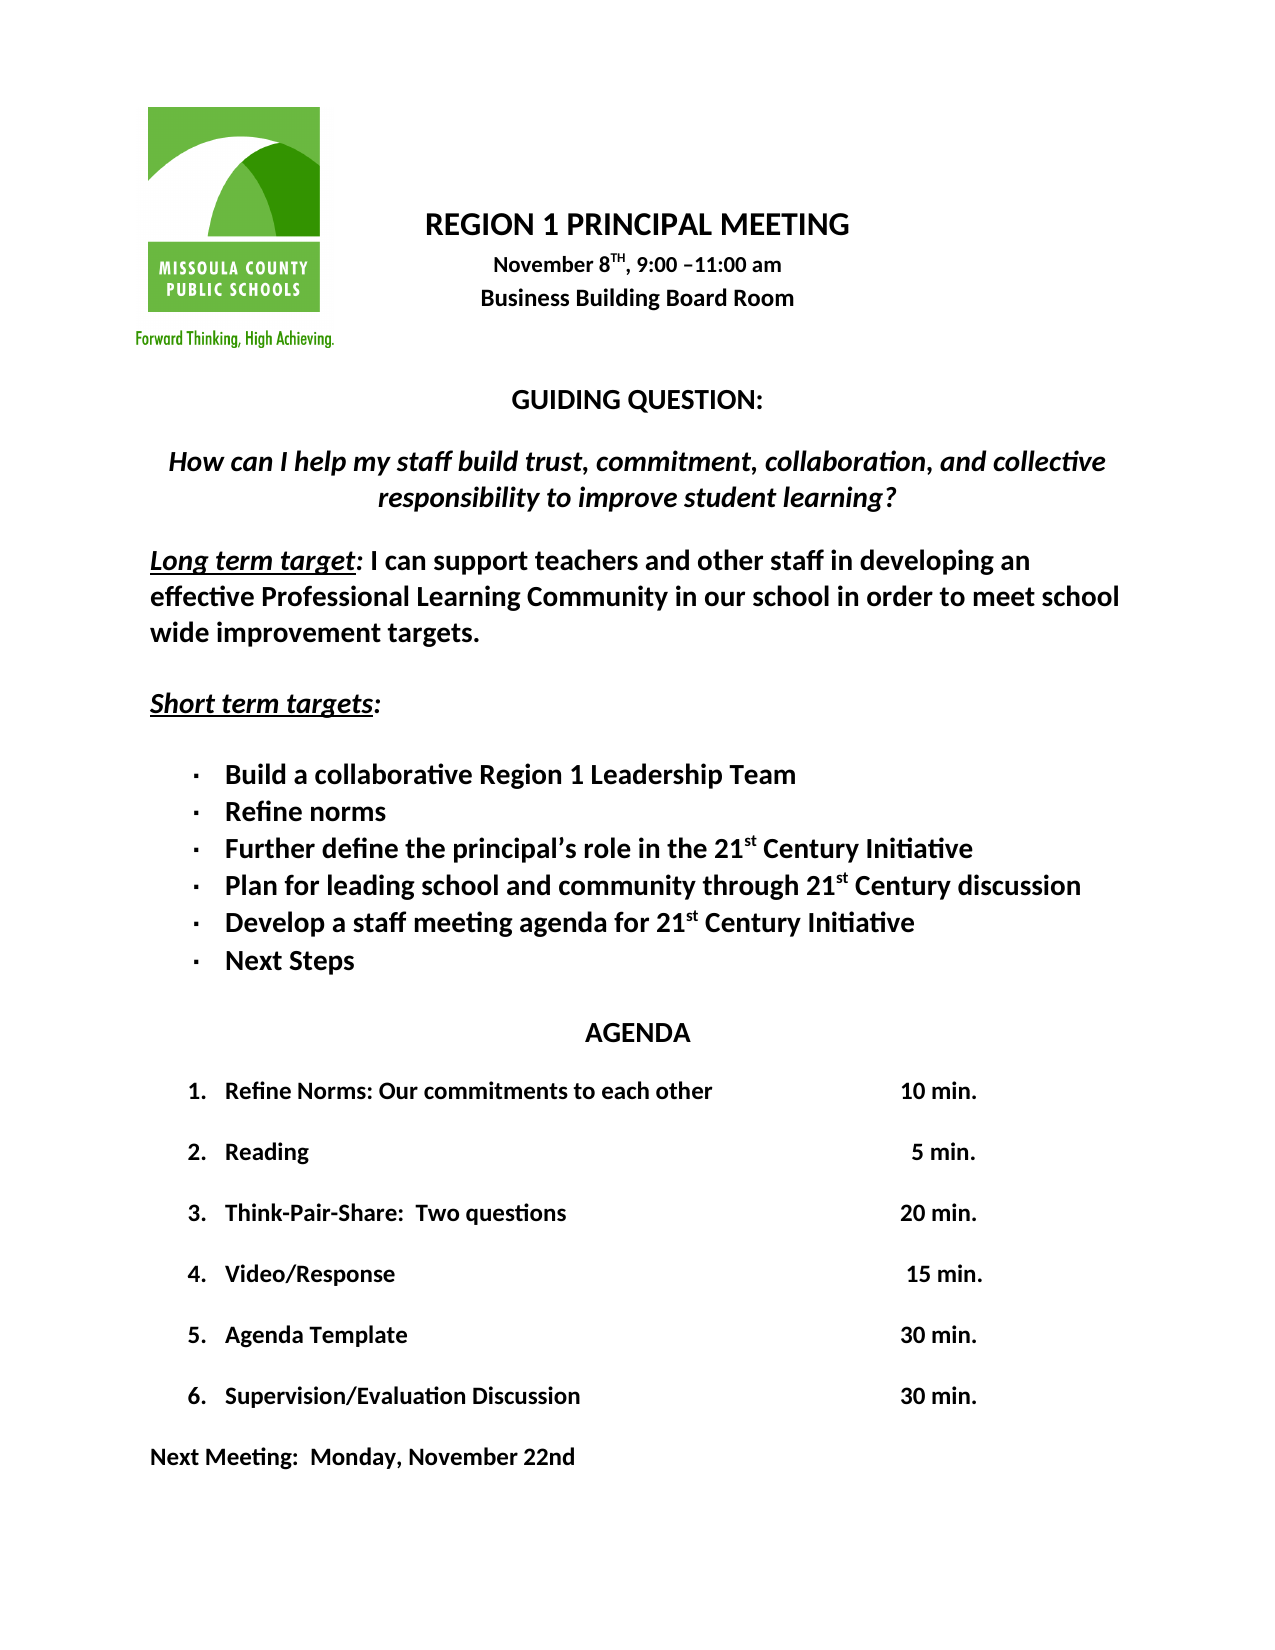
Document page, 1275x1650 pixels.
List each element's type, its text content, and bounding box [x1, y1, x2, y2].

text Business Building Board Room [150, 282, 1125, 312]
list Next Steps [187, 942, 1125, 979]
text GUIDING QUESTION: [150, 381, 1125, 417]
list Plan for leading school and community through 21st Century discussion [187, 867, 1125, 904]
text November 8TH, 9:00 –11:00 am [150, 250, 1125, 278]
text Long term target: I can support teachers and other staff in developing an effective Professional Learning Community in our school in order to meet school wide improvement targets. [150, 542, 1125, 649]
list Develop a staff meeting agenda for 21st Century Initiative [187, 904, 1125, 942]
list Video/Response 15 min. [187, 1258, 1125, 1288]
list Refine Norms: Our commitments to each other 10 min. [187, 1075, 1125, 1105]
list Build a collaborative Region 1 Leadership Team [187, 756, 1125, 793]
list Agenda Template 30 min. [187, 1319, 1125, 1349]
text REGION 1 PRINCIPAL MEETING [150, 203, 1125, 244]
text Short term targets: [150, 685, 1125, 721]
picture [136, 107, 334, 348]
list Think-Pair-Share: Two questions 20 min. [187, 1197, 1125, 1227]
list Reading 5 min. [187, 1136, 1125, 1166]
text AGENDA [150, 1014, 1125, 1050]
list Further define the principal’s role in the 21st Century Initiative [187, 830, 1125, 867]
text How can I help my staff build trust, commitment, collaboration, and collective responsibility to improve student learning? [150, 443, 1125, 514]
list Supervision/Evaluation Discussion 30 min. [187, 1380, 1125, 1411]
text Next Meeting: Monday, November 22nd [150, 1441, 1125, 1472]
list Refine norms [187, 793, 1125, 830]
